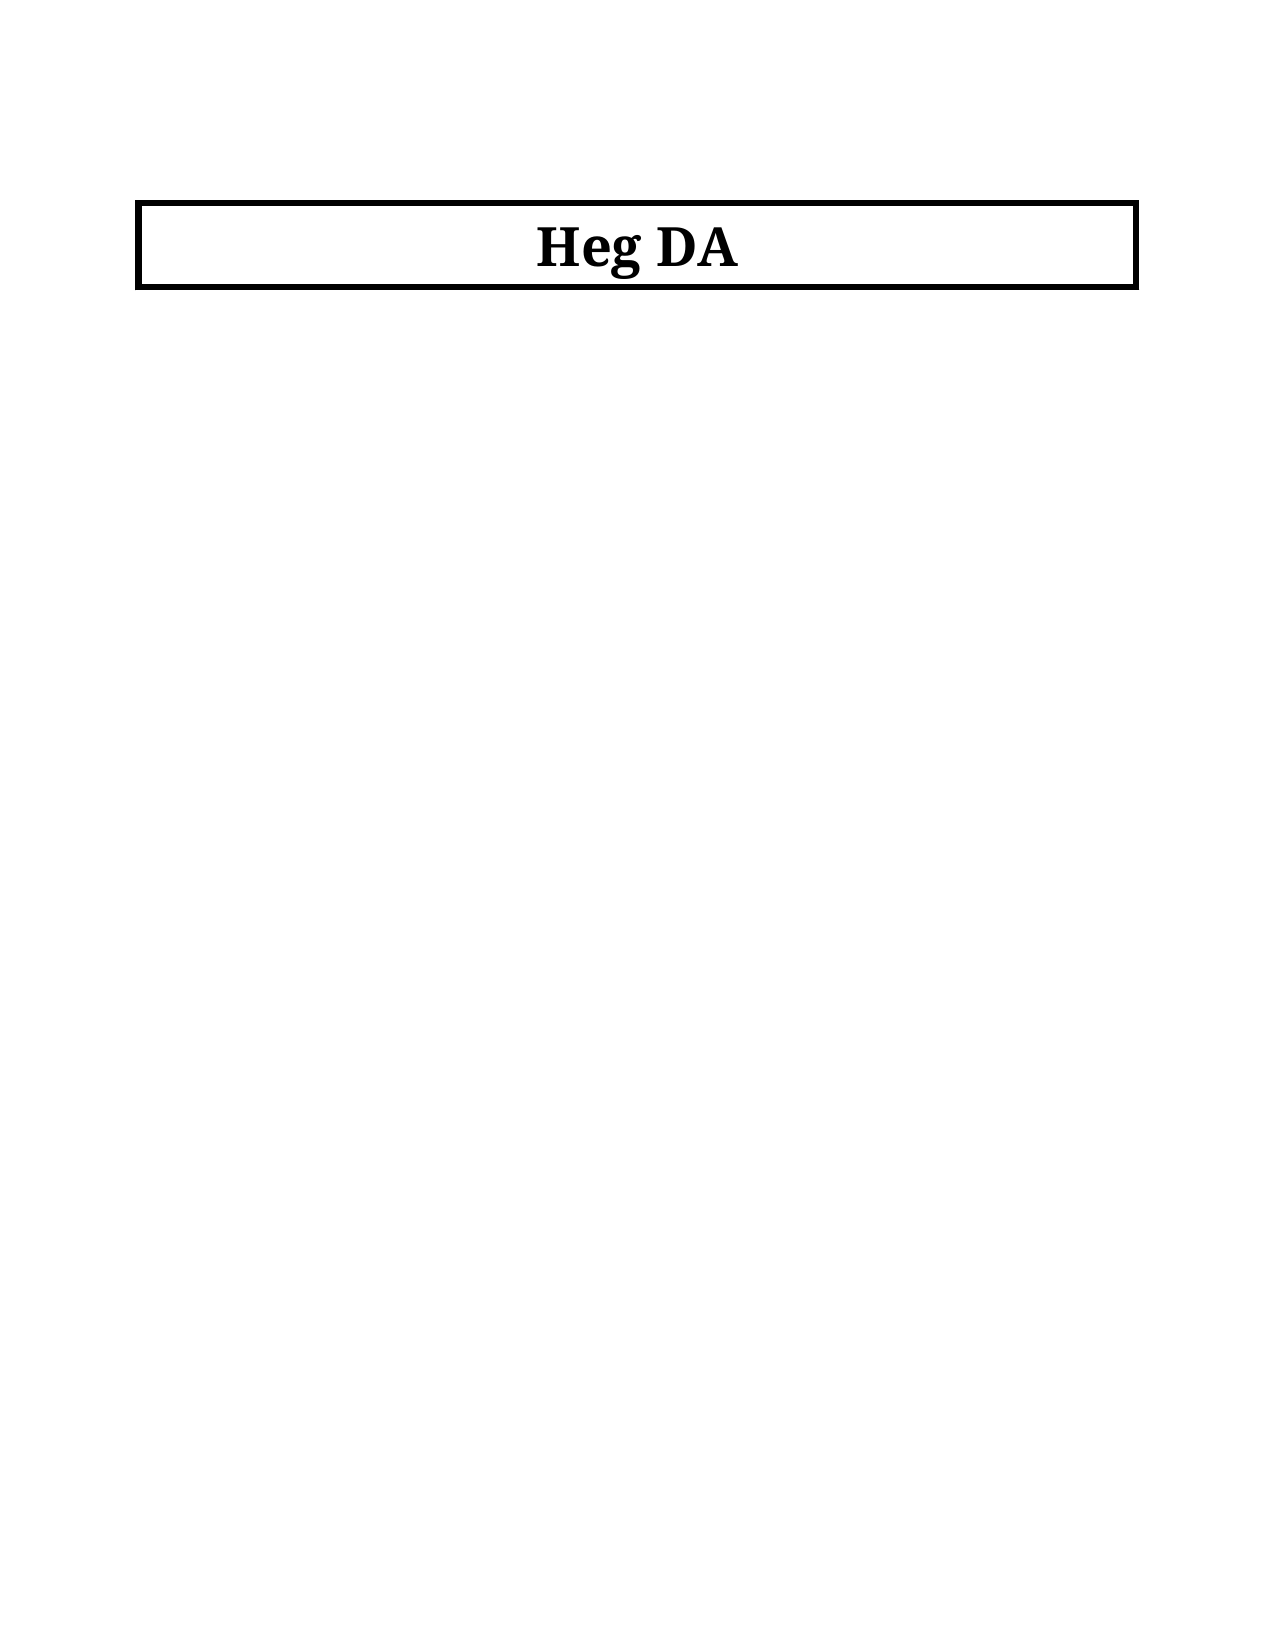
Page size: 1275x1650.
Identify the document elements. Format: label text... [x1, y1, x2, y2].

subtitle Heg DA [142, 206, 1133, 284]
